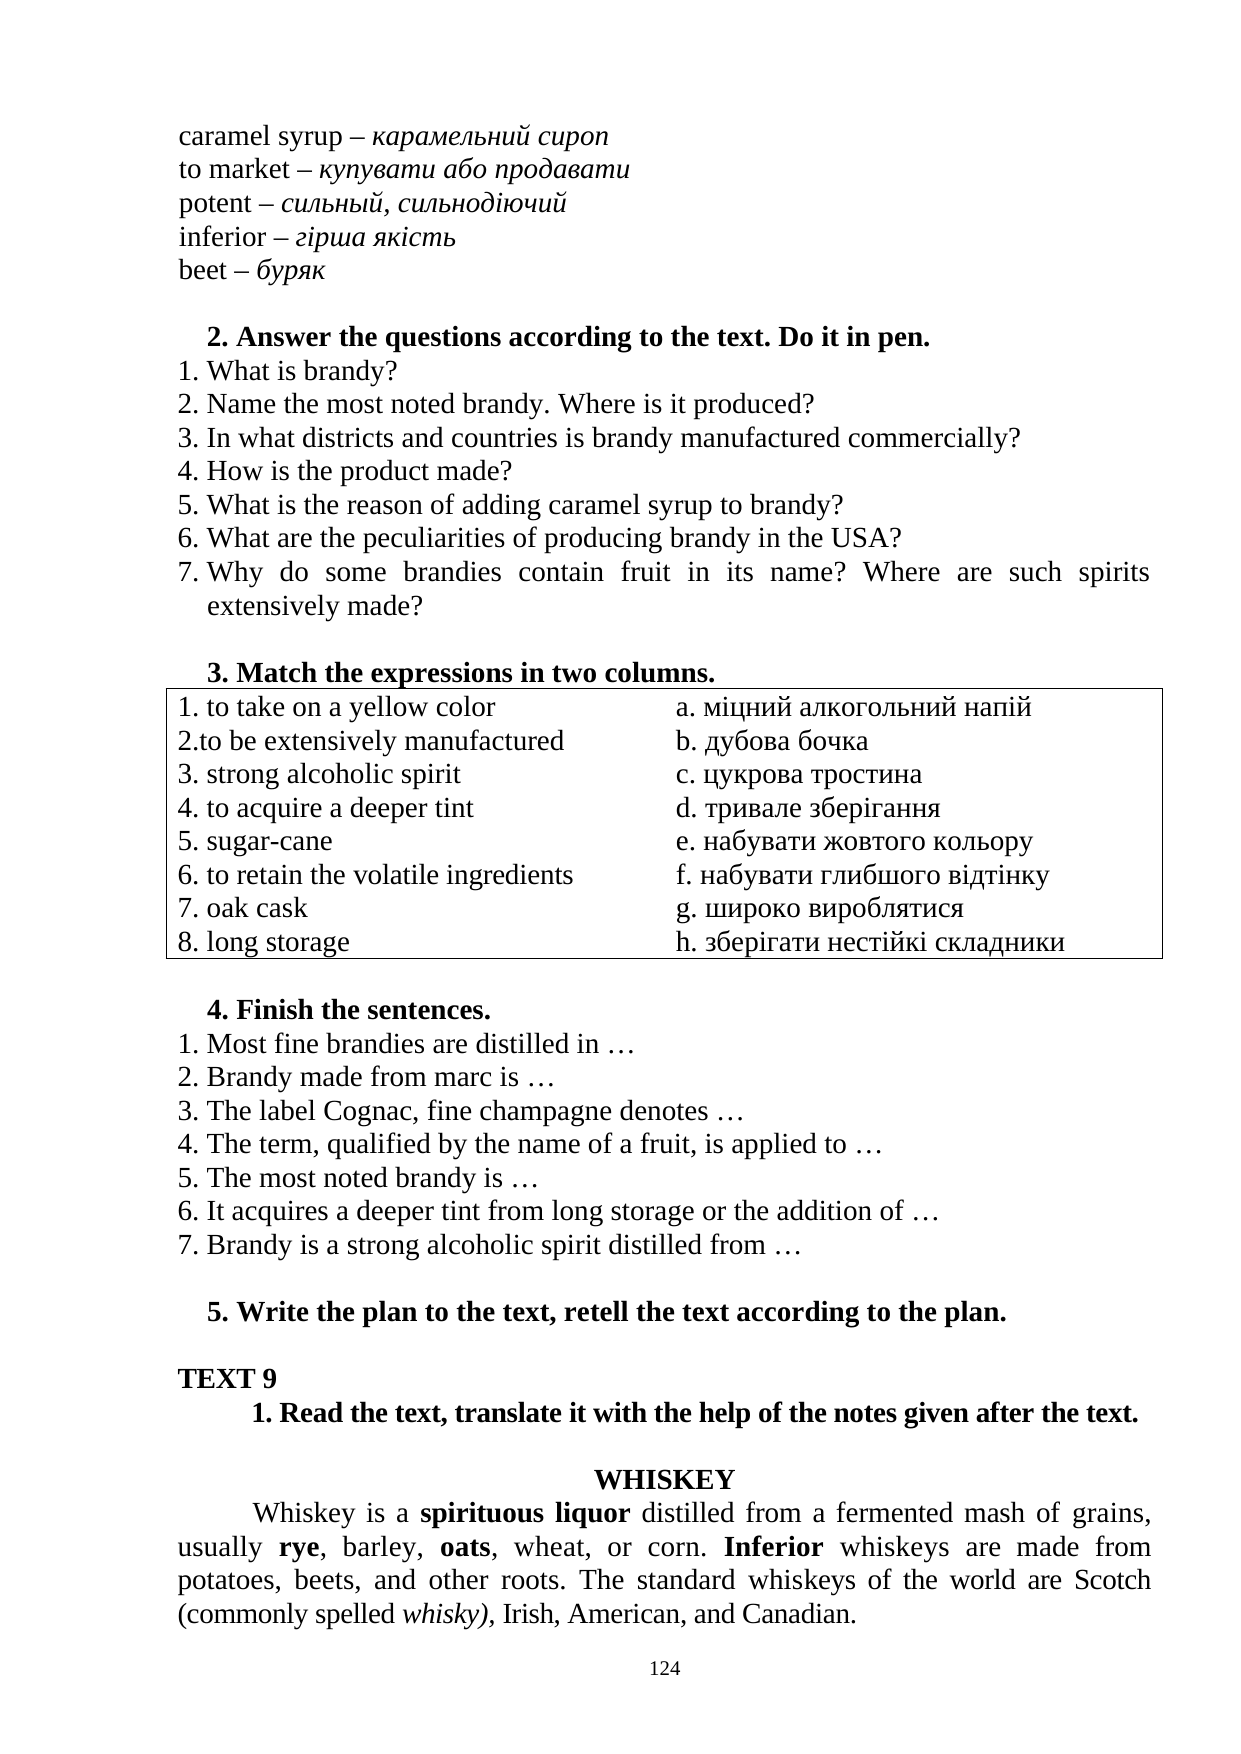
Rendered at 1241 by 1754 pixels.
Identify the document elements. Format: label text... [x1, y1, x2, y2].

text 4. The term, qualified by the name of a fruit, is applied to … [177, 1126, 1152, 1160]
text caramel syrup – карамельний cupon [178, 118, 1152, 152]
text 2. Answer the questions according to the text. Do it in pen. [177, 319, 1152, 353]
text WHISKEY [177, 1462, 1152, 1495]
text 2. Name the most noted brandy. Where is it produced? [177, 386, 1152, 420]
text 1. Read the text, translate it with the help of the notes given after the text. [207, 1395, 1152, 1428]
text inferior – гipшa якість [179, 219, 1152, 252]
text 1. Most fine brandies are distilled in … [177, 1026, 1152, 1059]
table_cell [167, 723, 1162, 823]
text 5. The most noted brandy is … [177, 1160, 1152, 1193]
text 6. What are the peculiarities of producing brandy in the USA? [177, 521, 1152, 554]
text 6. It acquires a deeper tint from long storage or the addition of … [177, 1193, 1152, 1227]
text 5. Write the plan to the text, retell the text according to the plan. [177, 1294, 1152, 1328]
text Whiskey is a spirituous liquor distilled from a fermented mash of grains, usually rye, barley, oats, wheat, or corn. Inferior whiskeys are made from potatoes, beets, and other roots. The standard whiskeys of the world are Scotch (commonly spelled whisky), Irish, American, and Canadian. [177, 1495, 1152, 1629]
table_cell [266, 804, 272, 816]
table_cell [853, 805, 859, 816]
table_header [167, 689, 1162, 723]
text 3. The label Cognac, fine champagne denotes … [177, 1093, 1152, 1126]
text potent – сильный, сильнодіючий [179, 185, 1152, 219]
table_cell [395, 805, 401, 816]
text TEXT 9 [177, 1361, 1152, 1395]
text 2. Brandy made from marc is … [177, 1059, 1152, 1093]
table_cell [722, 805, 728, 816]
text to market – купувати або продавати [179, 152, 1152, 185]
text 7. Why do some brandies contain fruit in its name? Where are such spirits extensively made? [177, 554, 1152, 621]
text 4. How is the product made? [177, 453, 1152, 487]
text beet – буряк [178, 252, 1152, 286]
text 3. In what districts and countries is brandy manufactured commercially? [177, 420, 1152, 453]
text 4. Finish the sentences. [177, 992, 1152, 1026]
text 1. What is brandy? [177, 353, 1152, 386]
text 3. Match the expressions in two columns. [177, 655, 1152, 688]
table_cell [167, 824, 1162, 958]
text 5. What is the reason of adding caramel syrup to brandy? [177, 487, 1152, 521]
text 7. Brandy is a strong alcoholic spirit distilled from … [177, 1227, 1152, 1261]
